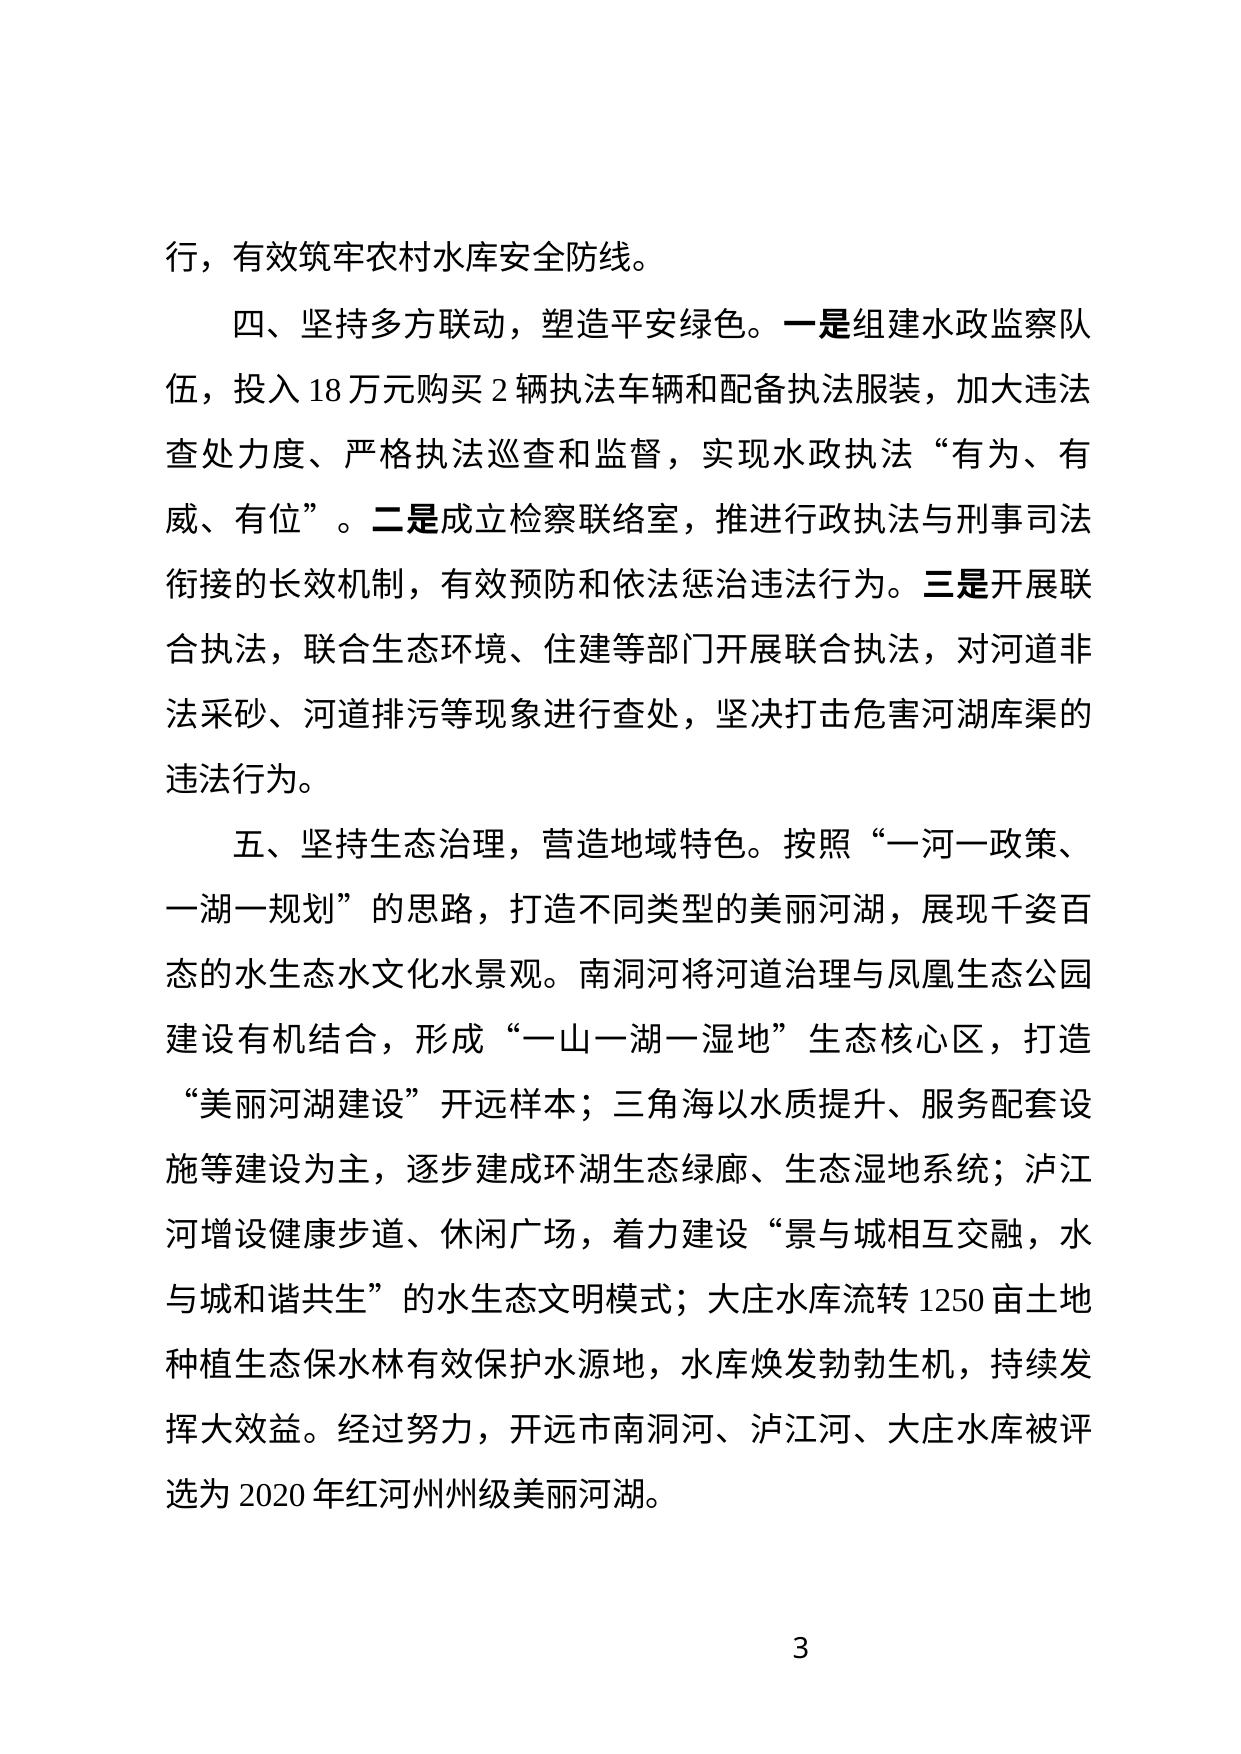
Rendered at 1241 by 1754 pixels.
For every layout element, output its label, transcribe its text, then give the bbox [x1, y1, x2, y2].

text 五、坚持生态治理，营造地域特色。按照“一河一政策、一湖一规划”的思路，打造不同类型的美丽河湖，展现千姿百态的水生态水文化水景观。南洞河将河道治理与凤凰生态公园建设有机结合，形成“一山一湖一湿地”生态核心区，打造“美丽河湖建设”开远样本；三角海以水质提升、服务配套设施等建设为主，逐步建成环湖生态绿廊、生态湿地系统；泸江河增设健康步道、休闲广场，着力建设“景与城相互交融，水与城和谐共生”的水生态文明模式；大庄水库流转1250亩土地种植生态保水林有效保护水源地，水库焕发勃勃生机，持续发挥大效益。经过努力，开远市南洞河、泸江河、大庄水库被评选为2020年红河州州级美丽河湖。 [165, 809, 1093, 1524]
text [165, 222, 1093, 287]
text 四、坚持多方联动，塑造平安绿色。一是组建水政监察队伍，投入18万元购买2辆执法车辆和配备执法服装，加大违法查处力度、严格执法巡查和监督，实现水政执法“有为、有威、有位”。二是成立检察联络室，推进行政执法与刑事司法衔接的长效机制，有效预防和依法惩治违法行为。三是开展联合执法，联合生态环境、住建等部门开展联合执法，对河道非法采砂、河道排污等现象进行查处，坚决打击危害河湖库渠的违法行为。 [165, 289, 1093, 809]
